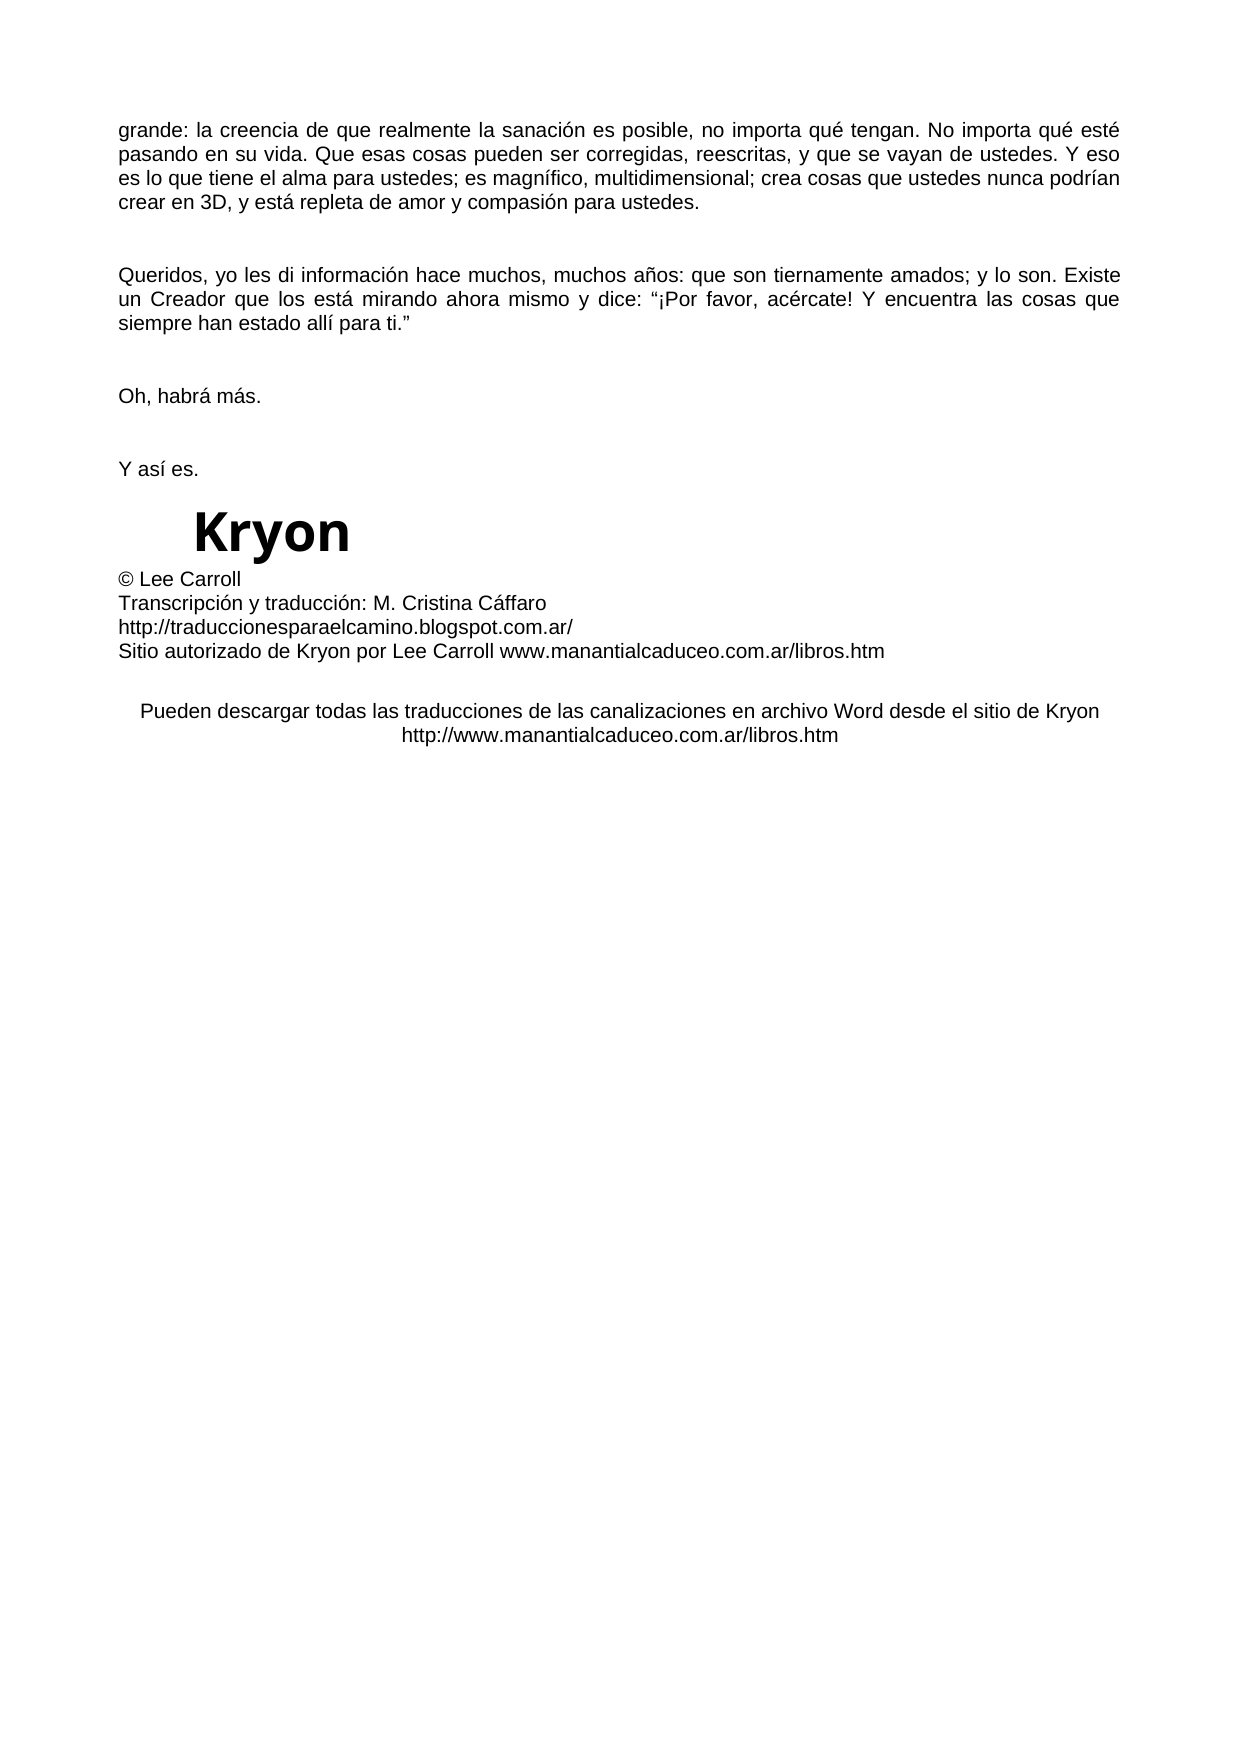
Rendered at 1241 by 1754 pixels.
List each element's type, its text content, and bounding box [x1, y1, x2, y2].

text Oh, habrá más. [118, 384, 1122, 408]
text Kryon © Lee Carroll Transcripción y traducción: M. Cristina Cáffaro http://traduccionesparaelcamino.blogspot.com.ar/ Sitio autorizado de Kryon por Lee Carroll www.manantialcaduceo.com.ar/libros.htm [118, 493, 1122, 663]
text Queridos, yo les di información hace muchos, muchos años: que son tiernamente amados; y lo son. Existe un Creador que los está mirando ahora mismo y dice: “¡Por favor, acércate! Y encuentra las cosas que siempre han estado allí para ti.” [118, 263, 1122, 335]
text Pueden descargar todas las traducciones de las canalizaciones en archivo Word desde el sitio de Kryon http://www.manantialcaduceo.com.ar/libros.htm [118, 699, 1122, 747]
text Y así es. [118, 457, 1122, 481]
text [118, 118, 1122, 214]
